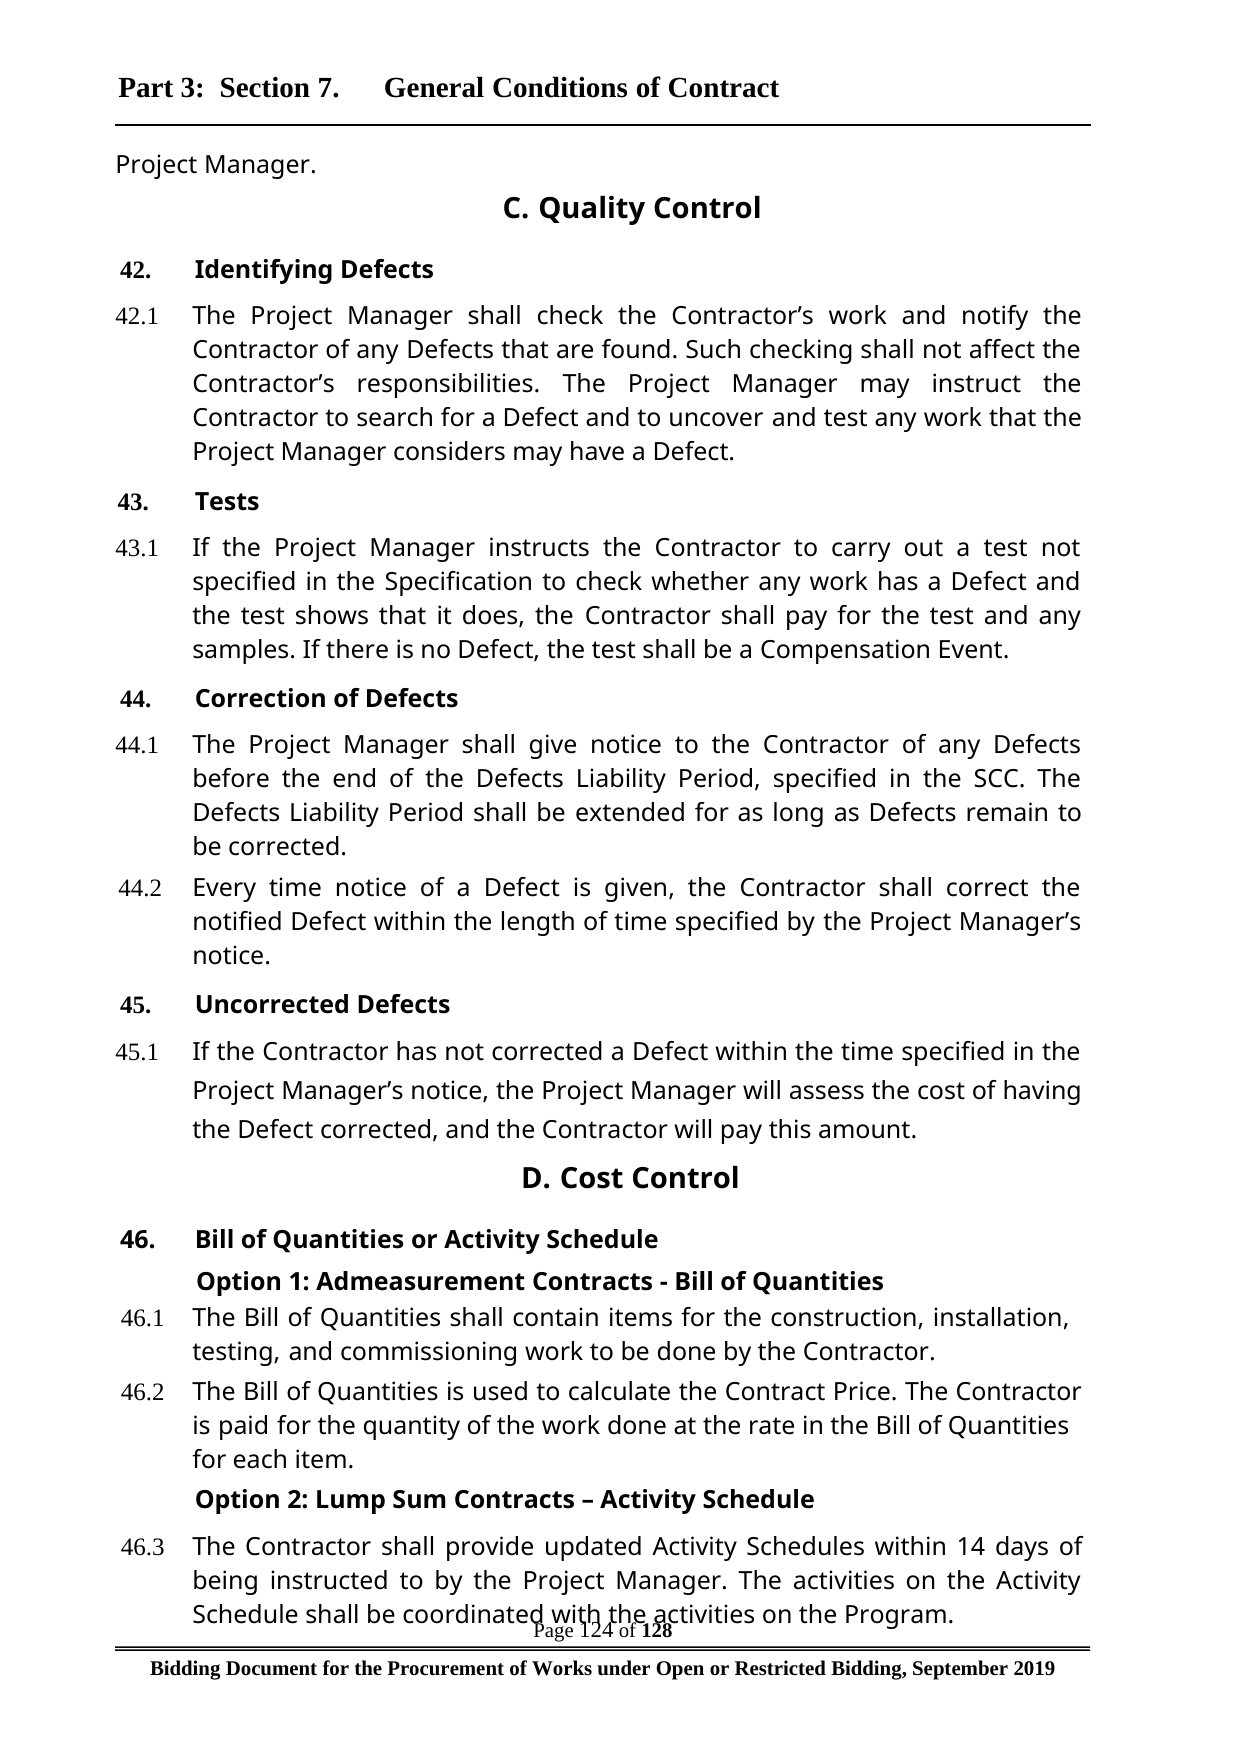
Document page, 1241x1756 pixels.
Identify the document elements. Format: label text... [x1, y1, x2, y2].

table_header Project Manager. [115, 126, 1091, 181]
table_cell Uncorrected Defects If the Contractor has not corrected a Defect within the time specified in the Project Manager’s notice, the Project Manager will assess the cost of having the Defect corrected, and the Contractor will pay this amount. [115, 971, 1091, 1149]
table_cell The Bill of Quantities shall contain items for the construction, installation, testing, and commissioning work to be done by the Contractor. The Bill of Quantities is used to calculate the Contract Price. The Contractor is paid for the quantity of the work done at the rate in the Bill of Quantities for each item. [115, 1297, 1091, 1476]
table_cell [115, 1520, 1091, 1652]
table_cell C. Quality Control [115, 181, 1091, 236]
table_cell D. Cost Control [115, 1149, 1091, 1207]
table_cell Identifying Defects The Project Manager shall check the Contractor’s work and notify the Contractor of any Defects that are found. Such checking shall not affect the Contractor’s responsibilities. The Project Manager may instruct the Contractor to search for a Defect and to uncover and test any work that the Project Manager considers may have a Defect. [115, 236, 1091, 468]
table_cell Option 1: Admeasurement Contracts - Bill of Quantities [115, 1258, 1091, 1297]
table_cell Option 2: Lump Sum Contracts – Activity Schedule [115, 1476, 1091, 1520]
table_cell 46. Bill of Quantities or Activity Schedule [115, 1207, 1091, 1257]
table_cell Correction of Defects The Project Manager shall give notice to the Contractor of any Defects before the end of the Defects Liability Period, specified in the SCC. The Defects Liability Period shall be extended for as long as Defects remain to be corrected. Every time notice of a Defect is given, the Contractor shall correct the notified Defect within the length of time specified by the Project Manager’s notice. [115, 665, 1091, 971]
table_cell Tests If the Project Manager instructs the Contractor to carry out a test not specified in the Specification to check whether any work has a Defect and the test shows that it does, the Contractor shall pay for the test and any samples. If there is no Defect, the test shall be a Compensation Event. [115, 468, 1091, 665]
